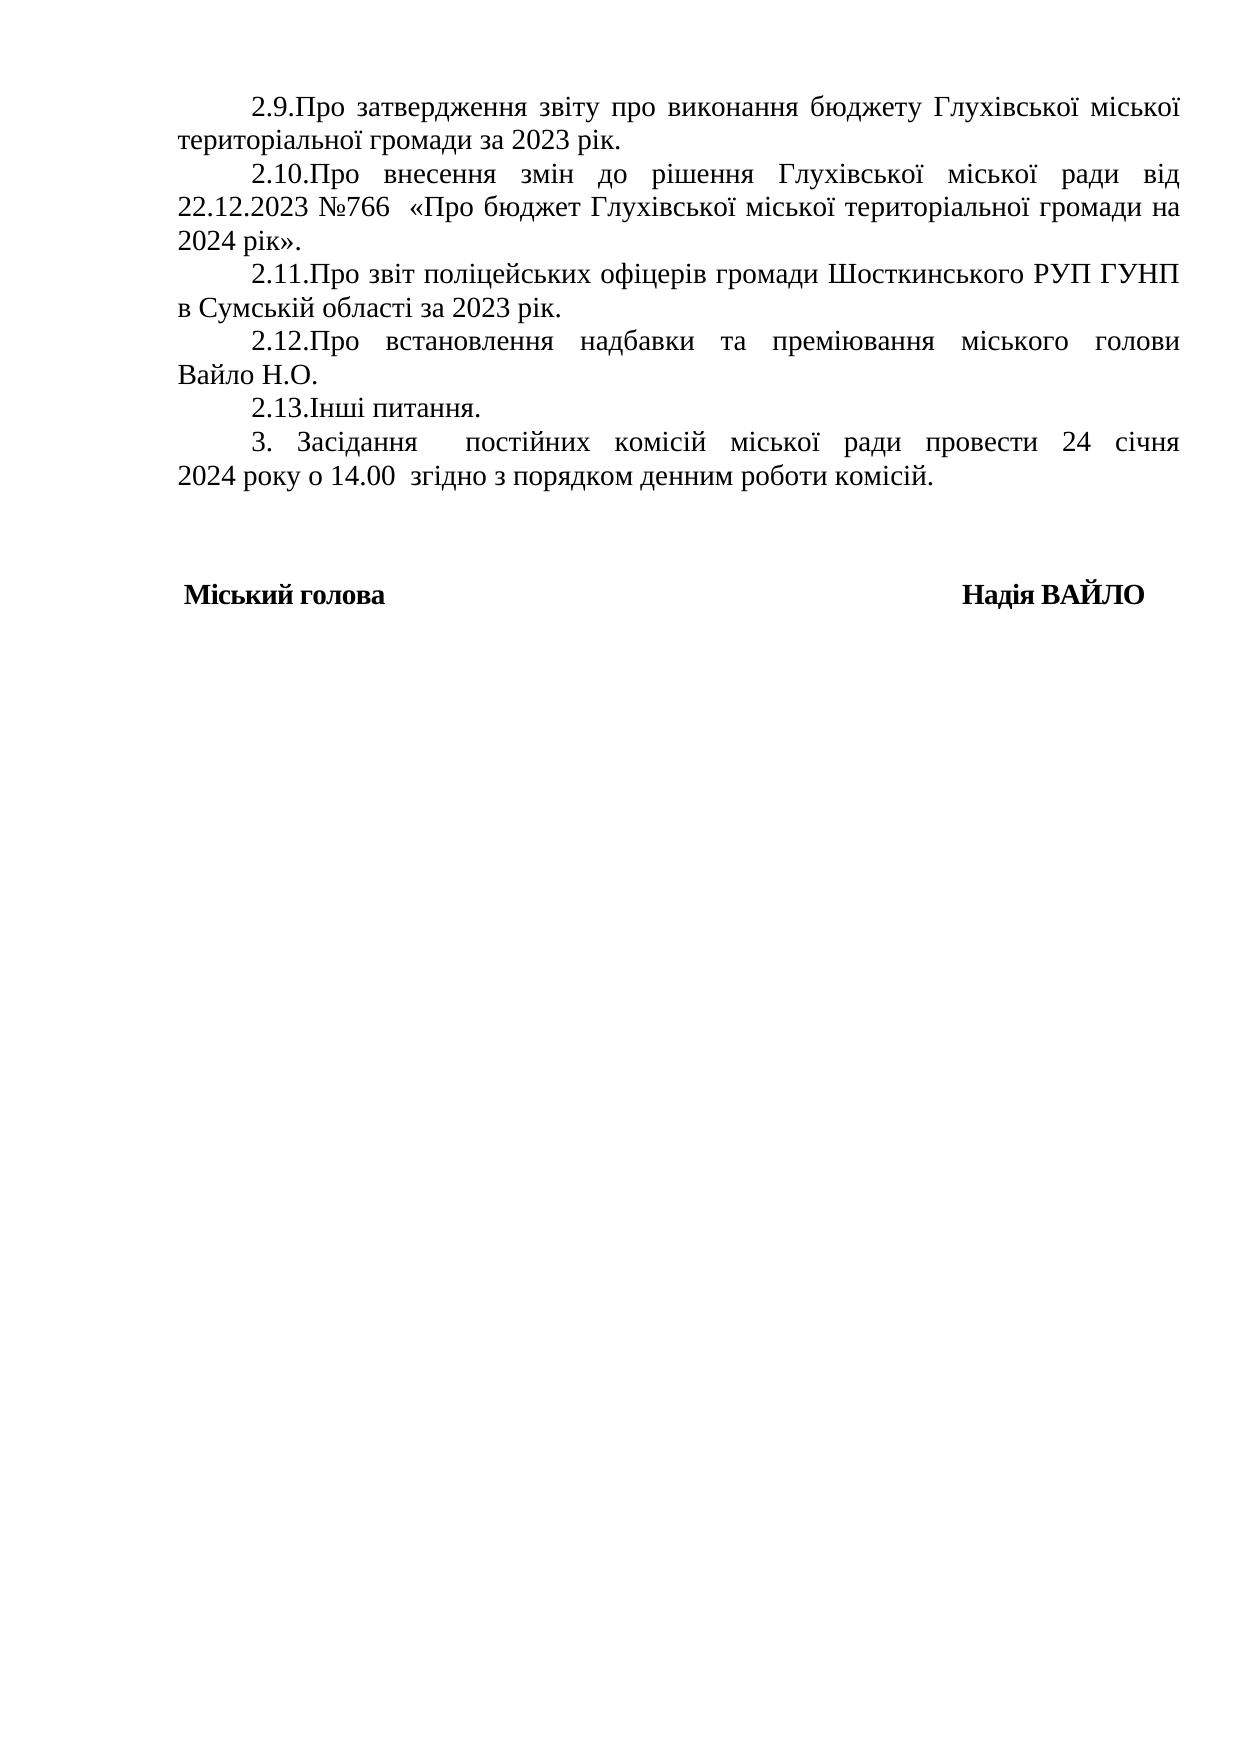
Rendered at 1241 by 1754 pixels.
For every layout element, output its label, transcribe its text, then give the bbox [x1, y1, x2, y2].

text 2.10.Про внесення змін до рішення Глухівської міської ради від 22.12.2023 №766 «Про бюджет Глухівської міської територіальної громади на 2024 рік». [177, 156, 1181, 256]
text Міський голова Надія ВАЙЛО [177, 577, 1181, 611]
text 2.12.Про встановлення надбавки та преміювання міського голови Вайло Н.О. [177, 323, 1181, 391]
text 2.13.Інші питання. [177, 391, 1181, 424]
text 3. Засідання постійних комісій міської ради провести 24 січня 2024 року о 14.00 згідно з порядком денним роботи комісій. [177, 424, 1181, 491]
text 2.9.Про затвердження звіту про виконання бюджету Глухівської міської територіальної громади за 2023 рік. [177, 89, 1181, 156]
text 2.11.Про звіт поліцейських офіцерів громади Шосткинського РУП ГУНП в Сумській області за 2023 рік. [177, 256, 1181, 323]
